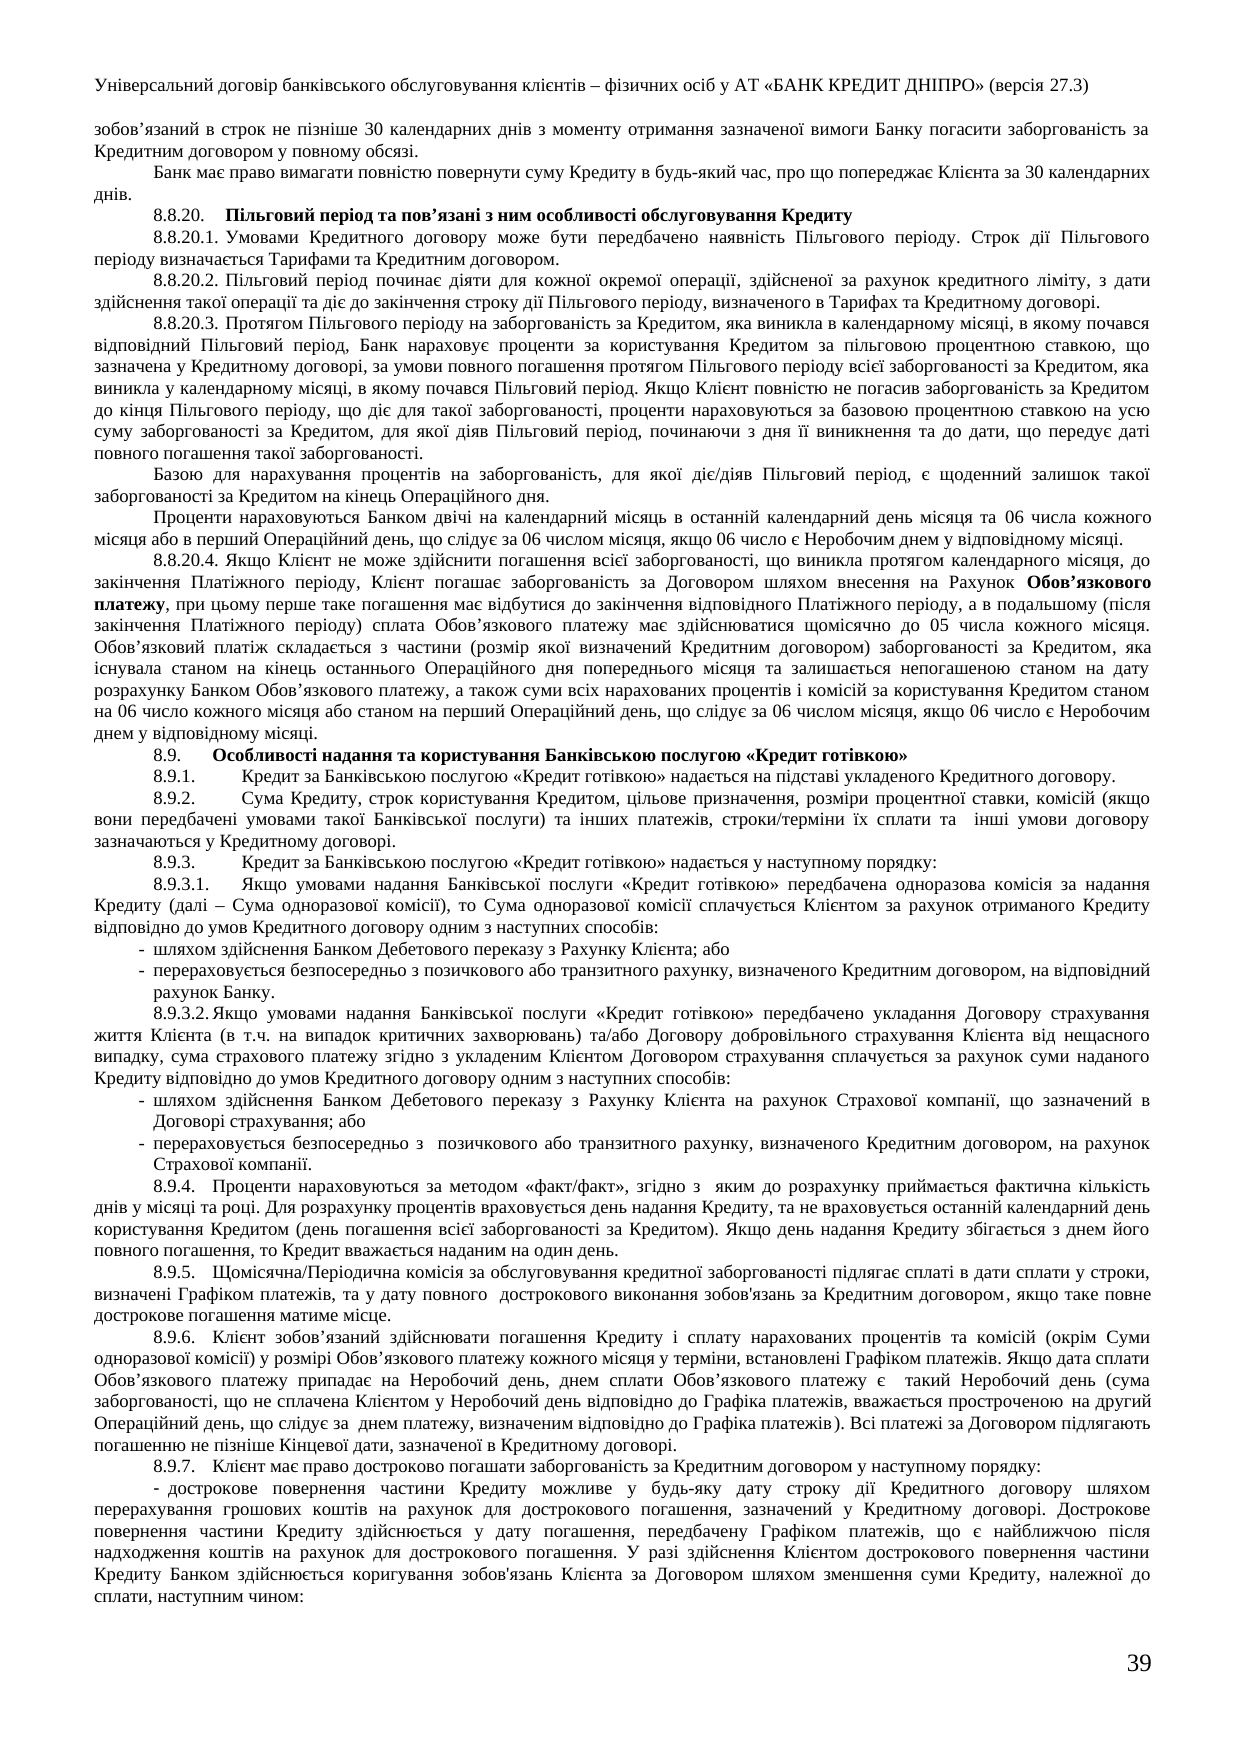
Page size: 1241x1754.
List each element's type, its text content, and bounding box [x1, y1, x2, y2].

list Сума Кредиту, строк користування Кредитом, цільове призначення, розміри процентної ставки, комісій (якщо вони передбачені умовами такої Банківської послуги) та інших платежів, строки/терміни їх сплати та інші умови договору зазначаються у Кредитному договорі. [94, 787, 1152, 851]
list дострокове повернення частини Кредиту можливе у будь-яку дату строку дії Кредитного договору шляхом перерахування грошових коштів на рахунок для дострокового погашення, зазначений у Кредитному договорі. Дострокове повернення частини Кредиту здійснюється у дату погашення, передбачену Графіком платежів, що є найближчою після надходження коштів на рахунок для дострокового погашення. У разі здійснення Клієнтом дострокового повернення частини Кредиту Банком здійснюється коригування зобов'язань Клієнта за Договором шляхом зменшення суми Кредиту, належної до сплати, наступним чином: [94, 1477, 1152, 1606]
list шляхом здійснення Банком Дебетового переказу з Рахунку Клієнта; або [138, 937, 1152, 959]
list перераховується безпосередньо з позичкового або транзитного рахунку, визначеного Кредитним договором, на рахунок Страхової компанії. [138, 1132, 1152, 1175]
list Клієнт має право достроково погашати заборгованість за Кредитним договором у наступному порядку: [94, 1455, 1152, 1477]
list Протягом Пільгового періоду на заборгованість за Кредитом, яка виникла в календарному місяці, в якому почався відповідний Пільговий період, Банк нараховує проценти за користування Кредитом за пільговою процентною ставкою, що зазначена у Кредитному договорі, за умови повного погашення протягом Пільгового періоду всієї заборгованості за Кредитом, яка виникла у календарному місяці, в якому почався Пільговий період. Якщо Клієнт повністю не погасив заборгованість за Кредитом до кінця Пільгового періоду, що діє для такої заборгованості, проценти нараховуються за базовою процентною ставкою на усю суму заборгованості за Кредитом, для якої діяв Пільговий період, починаючи з дня її виникнення та до дати, що передує даті повного погашення такої заборгованості. [94, 312, 1152, 463]
list Кредит за Банківською послугою «Кредит готівкою» надається у наступному порядку: [94, 851, 1152, 873]
list перераховується безпосередньо з позичкового або транзитного рахунку, визначеного Кредитним договором, на відповідний рахунок Банку. [138, 959, 1152, 1002]
list шляхом здійснення Банком Дебетового переказу з Рахунку Клієнта на рахунок Страхової компанії, що зазначений в Договорі страхування; або [138, 1088, 1152, 1132]
list Пільговий період починає діяти для кожної окремої операції, здійсненої за рахунок кредитного ліміту, з дати здійснення такої операції та діє до закінчення строку дії Пільгового періоду, визначеного в Тарифах та Кредитному договорі. [94, 269, 1152, 312]
list Якщо умовами надання Банківської послуги «Кредит готівкою» передбачено укладання Договору страхування життя Клієнта (в т.ч. на випадок критичних захворювань) та/або Договору добровільного страхування Клієнта від нещасного випадку, сума страхового платежу згідно з укладеним Клієнтом Договором страхування сплачується за рахунок суми наданого Кредиту відповідно до умов Кредитного договору одним з наступних способів: [94, 1002, 1152, 1088]
list Умовами Кредитного договору може бути передбачено наявність Пільгового періоду. Строк дії Пільгового періоду визначається Тарифами та Кредитним договором. [94, 226, 1152, 269]
list Якщо умовами надання Банківської послуги «Кредит готівкою» передбачена одноразова комісія за надання Кредиту (далі – Сума одноразової комісії), то Сума одноразової комісії сплачується Клієнтом за рахунок отриманого Кредиту відповідно до умов Кредитного договору одним з наступних способів: [94, 873, 1152, 937]
list Проценти нараховуються Банком двічі на календарний місяць в останній календарний день місяця та 06 числа кожного місяця або в перший Операційний день, що слідує за 06 числом місяця, якщо 06 число є Неробочим днем у відповідному місяці. [94, 506, 1152, 549]
list Кредит за Банківською послугою «Кредит готівкою» надається на підставі укладеного Кредитного договору. [94, 765, 1152, 787]
text Банк має право вимагати повністю повернути суму Кредиту в будь-який час, про що попереджає Клієнта за 30 календарних днів. [94, 161, 1152, 204]
list Базою для нарахування процентів на заборгованість, для якої діє/діяв Пільговий період, є щоденний залишок такої заборгованості за Кредитом на кінець Операційного дня. [94, 463, 1152, 506]
list Клієнт зобов’язаний здійснювати погашення Кредиту і сплату нарахованих процентів та комісій (окрім Суми одноразової комісії) у розмірі Обов’язкового платежу кожного місяця у терміни, встановлені Графіком платежів. Якщо дата сплати Обов’язкового платежу припадає на Неробочий день, днем сплати Обов’язкового платежу є такий Неробочий день (сума заборгованості, що не сплачена Клієнтом у Неробочий день відповідно до Графіка платежів, вважається простроченою на другий Операційний день, що слідує за днем платежу, визначеним відповідно до Графіка платежів). Всі платежі за Договором підлягають погашенню не пізніше Кінцевої дати, зазначеної в Кредитному договорі. [94, 1326, 1152, 1455]
list Якщо Клієнт не може здійснити погашення всієї заборгованості, що виникла протягом календарного місяця, до закінчення Платіжного періоду, Клієнт погашає заборгованість за Договором шляхом внесення на Рахунок Обов’язкового платежу, при цьому перше таке погашення має відбутися до закінчення відповідного Платіжного періоду, а в подальшому (після закінчення Платіжного періоду) сплата Обов’язкового платежу має здійснюватися щомісячно до 05 числа кожного місяця. Обовʼязковий платіж складається з частини (розмір якої визначений Кредитним договором) заборгованості за Кредитом, яка існувала станом на кінець останнього Операційного дня попереднього місяця та залишається непогашеною станом на дату розрахунку Банком Обов’язкового платежу, а також суми всіх нарахованих процентів і комісій за користування Кредитом станом на 06 число кожного місяця або станом на перший Операційний день, що слідує за 06 числом місяця, якщо 06 число є Неробочим днем у відповідному місяці. [94, 549, 1152, 743]
list Проценти нараховуються за методом «факт/факт», згідно з яким до розрахунку приймається фактична кількість днів у місяці та році. Для розрахунку процентів враховується день надання Кредиту, та не враховується останній календарний день користування Кредитом (день погашення всієї заборгованості за Кредитом). Якщо день надання Кредиту збігається з днем його повного погашення, то Кредит вважається наданим на один день. [94, 1175, 1152, 1261]
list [94, 118, 1152, 161]
list Щомісячна/Періодична комісія за обслуговування кредитної заборгованості підлягає сплаті в дати сплати у строки, визначені Графіком платежів, та у дату повного дострокового виконання зобов'язань за Кредитним договором, якщо таке повне дострокове погашення матиме місце. [94, 1261, 1152, 1326]
list Особливості надання та користування Банківською послугою «Кредит готівкою» [94, 743, 1152, 765]
list Пільговий період та пов’язані з ним особливості обслуговування Кредиту [94, 204, 1152, 226]
